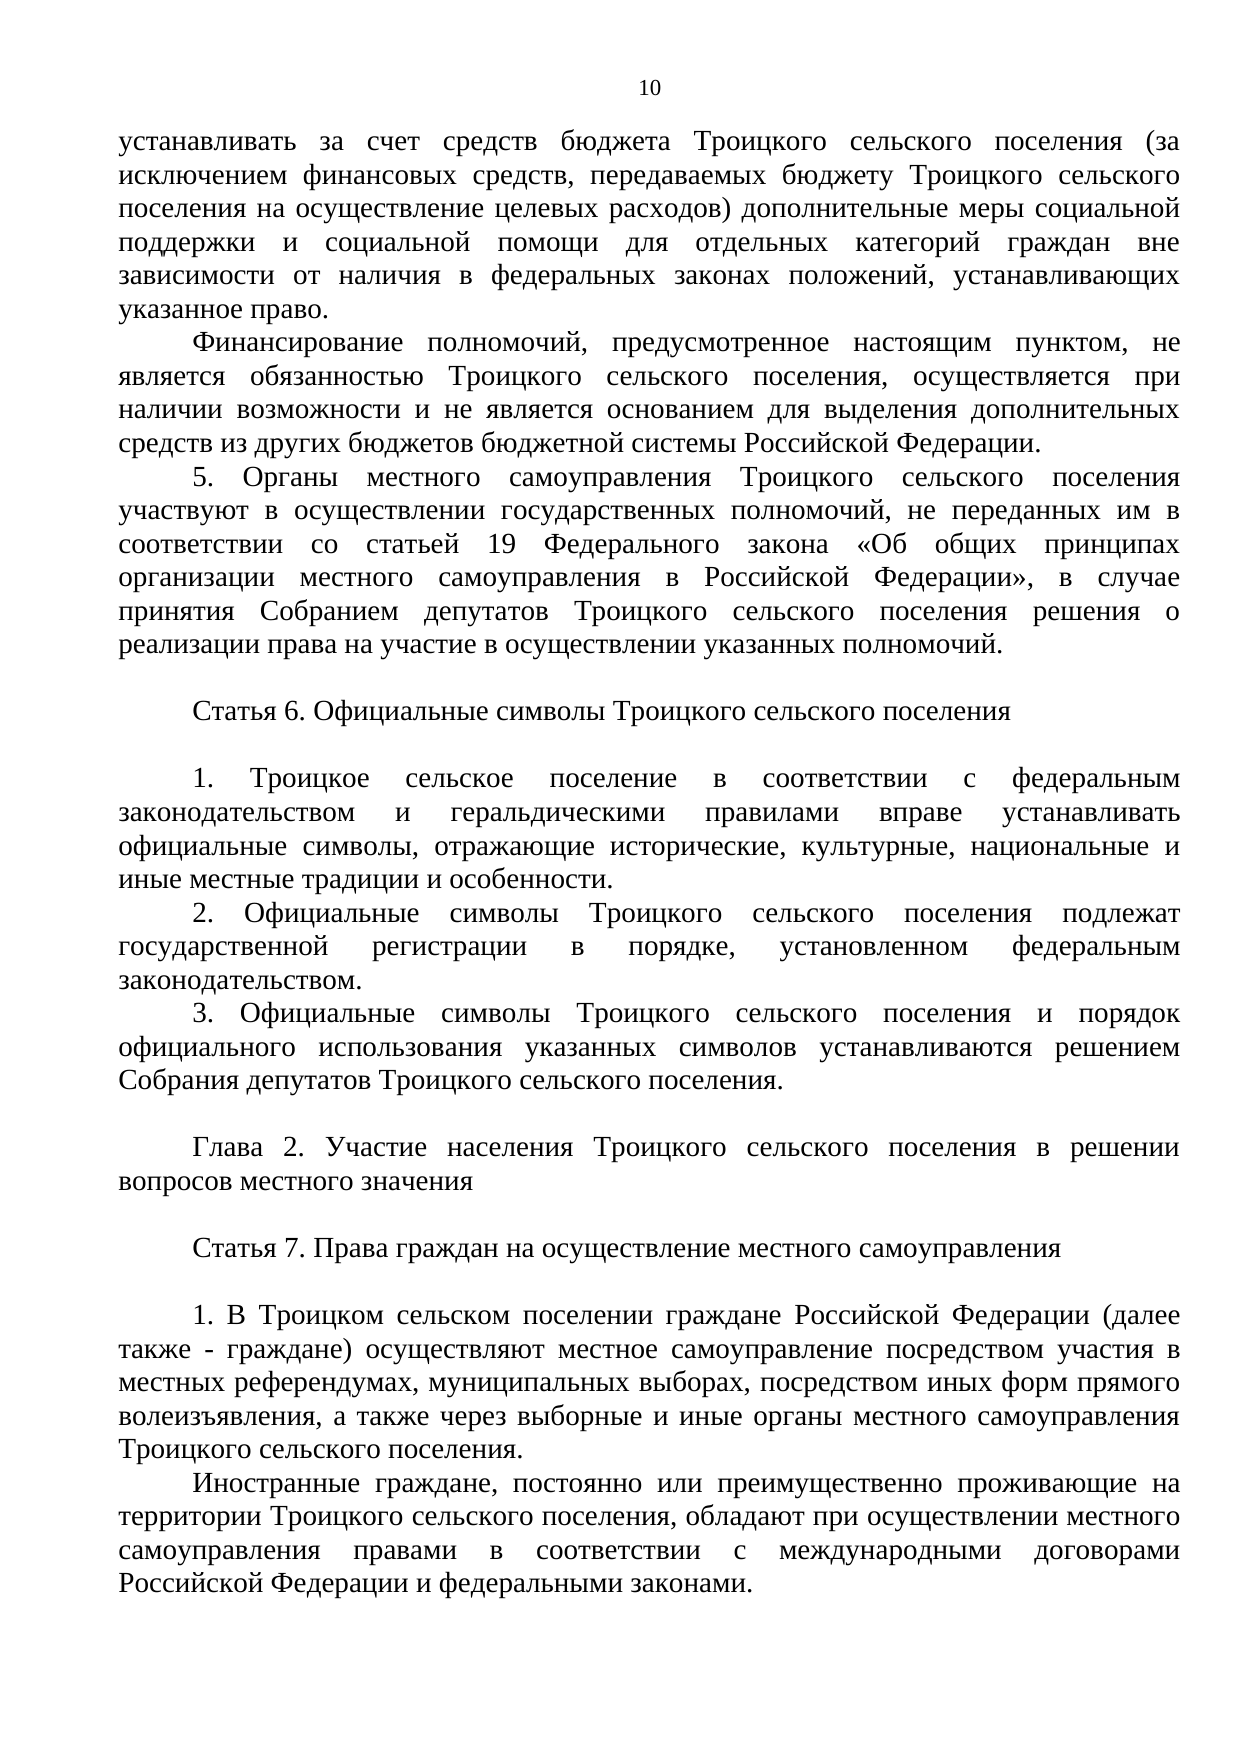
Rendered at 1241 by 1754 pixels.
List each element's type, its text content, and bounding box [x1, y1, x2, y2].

text 1. В Троицком сельском поселении граждане Российской Федерации (далее также - граждане) осуществляют местное самоуправление посредством участия в местных референдумах, муниципальных выборах, посредством иных форм прямого волеизъявления, а также через выборные и иные органы местного самоуправления Троицкого сельского поселения. [118, 1297, 1181, 1465]
text Иностранные граждане, постоянно или преимущественно проживающие на территории Троицкого сельского поселения, обладают при осуществлении местного самоуправления правами в соответствии с международными договорами Российской Федерации и федеральными законами. [118, 1465, 1181, 1599]
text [118, 123, 1181, 324]
text Глава 2. Участие населения Троицкого сельского поселения в решении вопросов местного значения [118, 1129, 1181, 1197]
text 3. Официальные символы Троицкого сельского поселения и порядок официального использования указанных символов устанавливаются решением Собрания депутатов Троицкого сельского поселения. [118, 995, 1181, 1096]
text 2. Официальные символы Троицкого сельского поселения подлежат государственной регистрации в порядке, установленном федеральным законодательством. [118, 895, 1181, 995]
text Статья 6. Официальные символы Троицкого сельского поселения [118, 693, 1181, 727]
text 1. Троицкое сельское поселение в соответствии с федеральным законодательством и геральдическими правилами вправе устанавливать официальные символы, отражающие исторические, культурные, национальные и иные местные традиции и особенности. [118, 761, 1181, 895]
text Финансирование полномочий, предусмотренное настоящим пунктом, не является обязанностью Троицкого сельского поселения, осуществляется при наличии возможности и не является основанием для выделения дополнительных средств из других бюджетов бюджетной системы Российской Федерации. [118, 324, 1181, 459]
text 5. Органы местного самоуправления Троицкого сельского поселения участвуют в осуществлении государственных полномочий, не переданных им в соответствии со статьей 19 Федерального закона «Об общих принципах организации местного самоуправления в Российской Федерации», в случае принятия Собранием депутатов Троицкого сельского поселения решения о реализации права на участие в осуществлении указанных полномочий. [118, 459, 1181, 660]
text Статья 7. Права граждан на осуществление местного самоуправления [118, 1230, 1181, 1264]
